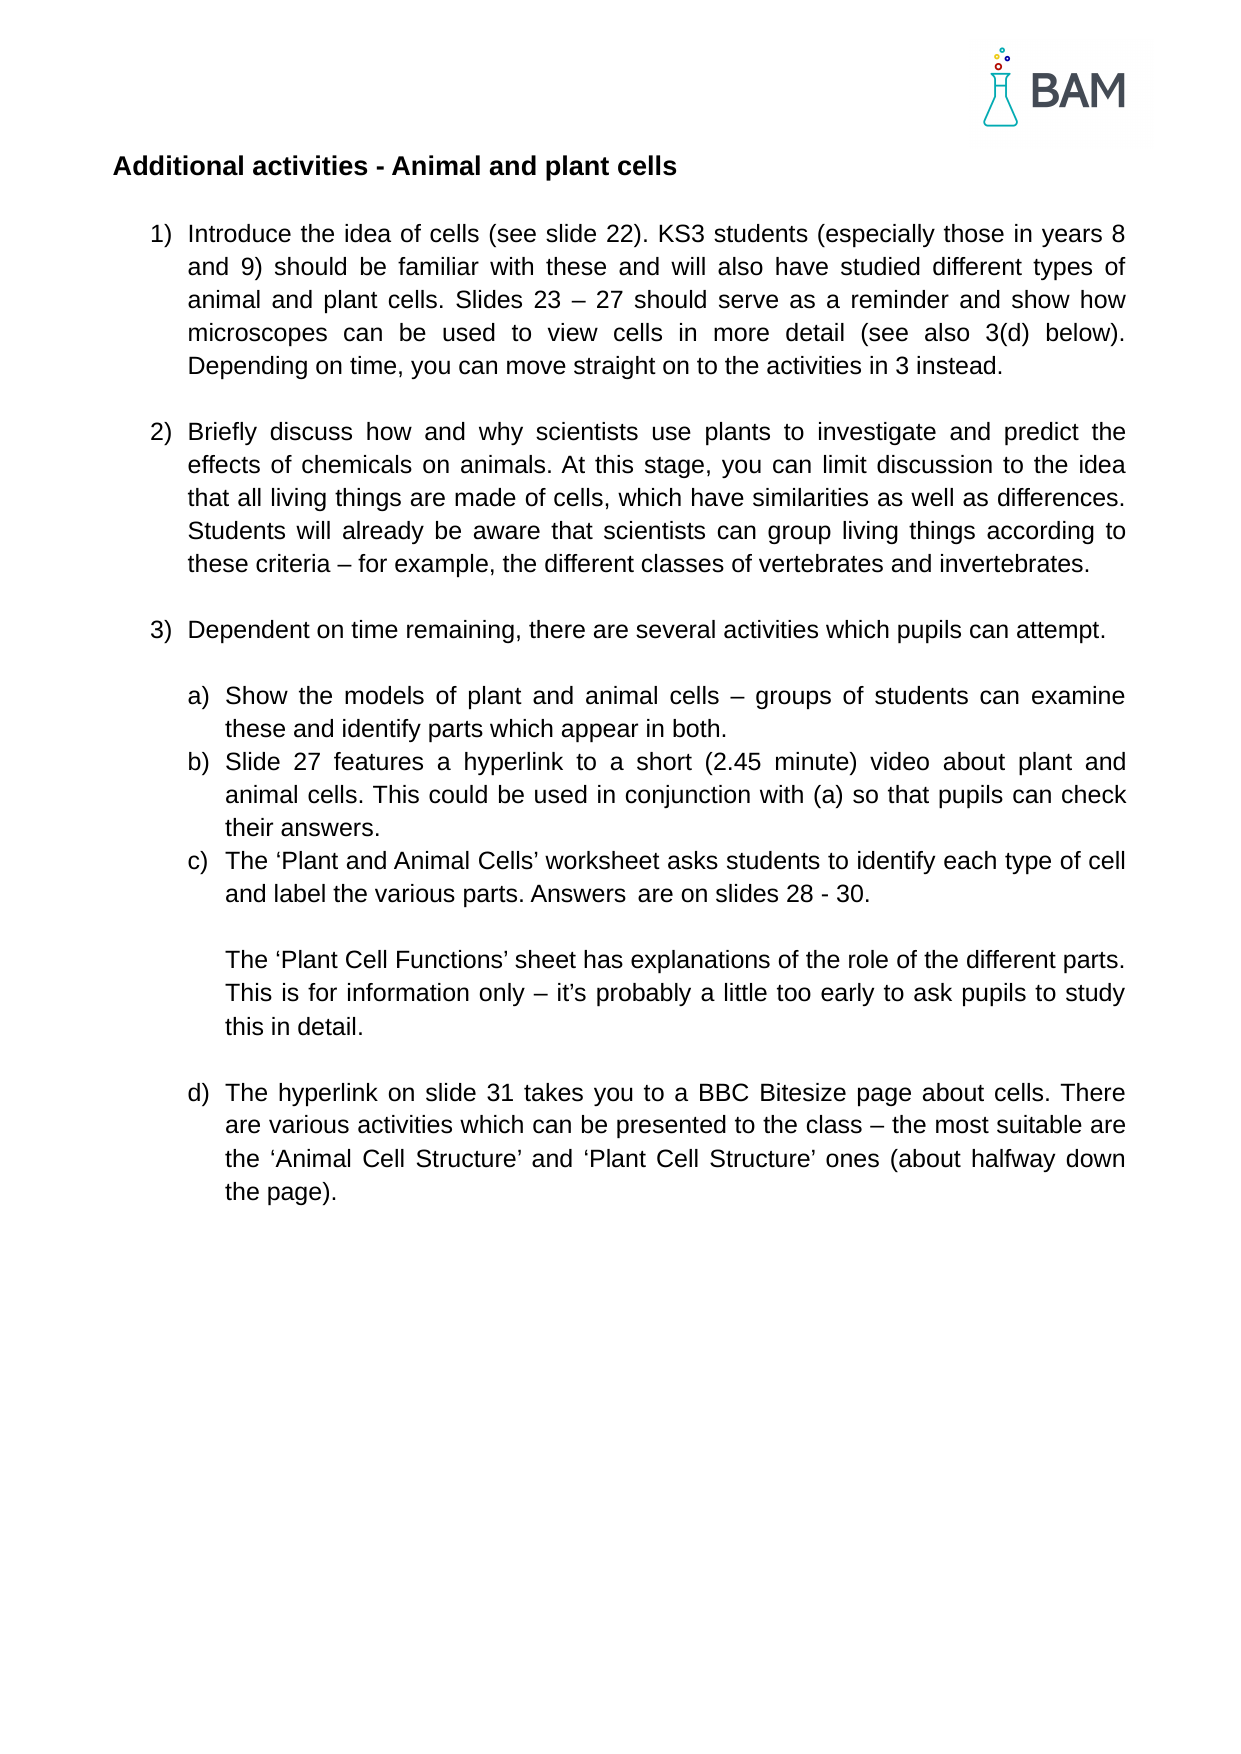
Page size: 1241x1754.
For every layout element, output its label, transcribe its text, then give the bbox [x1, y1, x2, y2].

list The ‘Plant and Animal Cells’ worksheet asks students to identify each type of cell and label the various parts. Answers are on slides 28 - 30. [187, 846, 1128, 908]
list The hyperlink on slide 31 takes you to a BBC Bitesize page about cells. There are various activities which can be presented to the class – the most suitable are the ‘Animal Cell Structure’ and ‘Plant Cell Structure’ ones (about halfway down the page). [187, 1077, 1128, 1205]
list Briefly discuss how and why scientists use plants to investigate and predict the effects of chemicals on animals. At this stage, you can limit discussion to the idea that all living things are made of cells, which have similarities as well as differences. Students will already be aware that scientists can group living things according to these criteria – for example, the different classes of vertebrates and invertebrates. [150, 417, 1128, 578]
text Additional activities - Animal and plant cells [112, 150, 1128, 181]
picture [968, 39, 1155, 149]
list Slide 27 features a hyperlink to a short (2.45 minute) video about plant and animal cells. This could be used in conjunction with (a) so that pupils can check their answers. [187, 747, 1128, 842]
list Dependent on time remaining, there are several activities which pupils can attempt. [150, 615, 1128, 644]
list Introduce the idea of cells (see slide 22). KS3 students (especially those in years 8 and 9) should be familiar with these and will also have studied different types of animal and plant cells. Slides 23 – 27 should serve as a reminder and show how microscopes can be used to view cells in more detail (see also 3(d) below). Depending on time, you can move straight on to the activities in 3 instead. [150, 219, 1128, 380]
list The ‘Plant Cell Functions’ sheet has explanations of the role of the different parts. This is for information only – it’s probably a little too early to ask pupils to study this in detail. [225, 945, 1128, 1040]
list Show the models of plant and animal cells – groups of students can examine these and identify parts which appear in both. [187, 681, 1128, 743]
